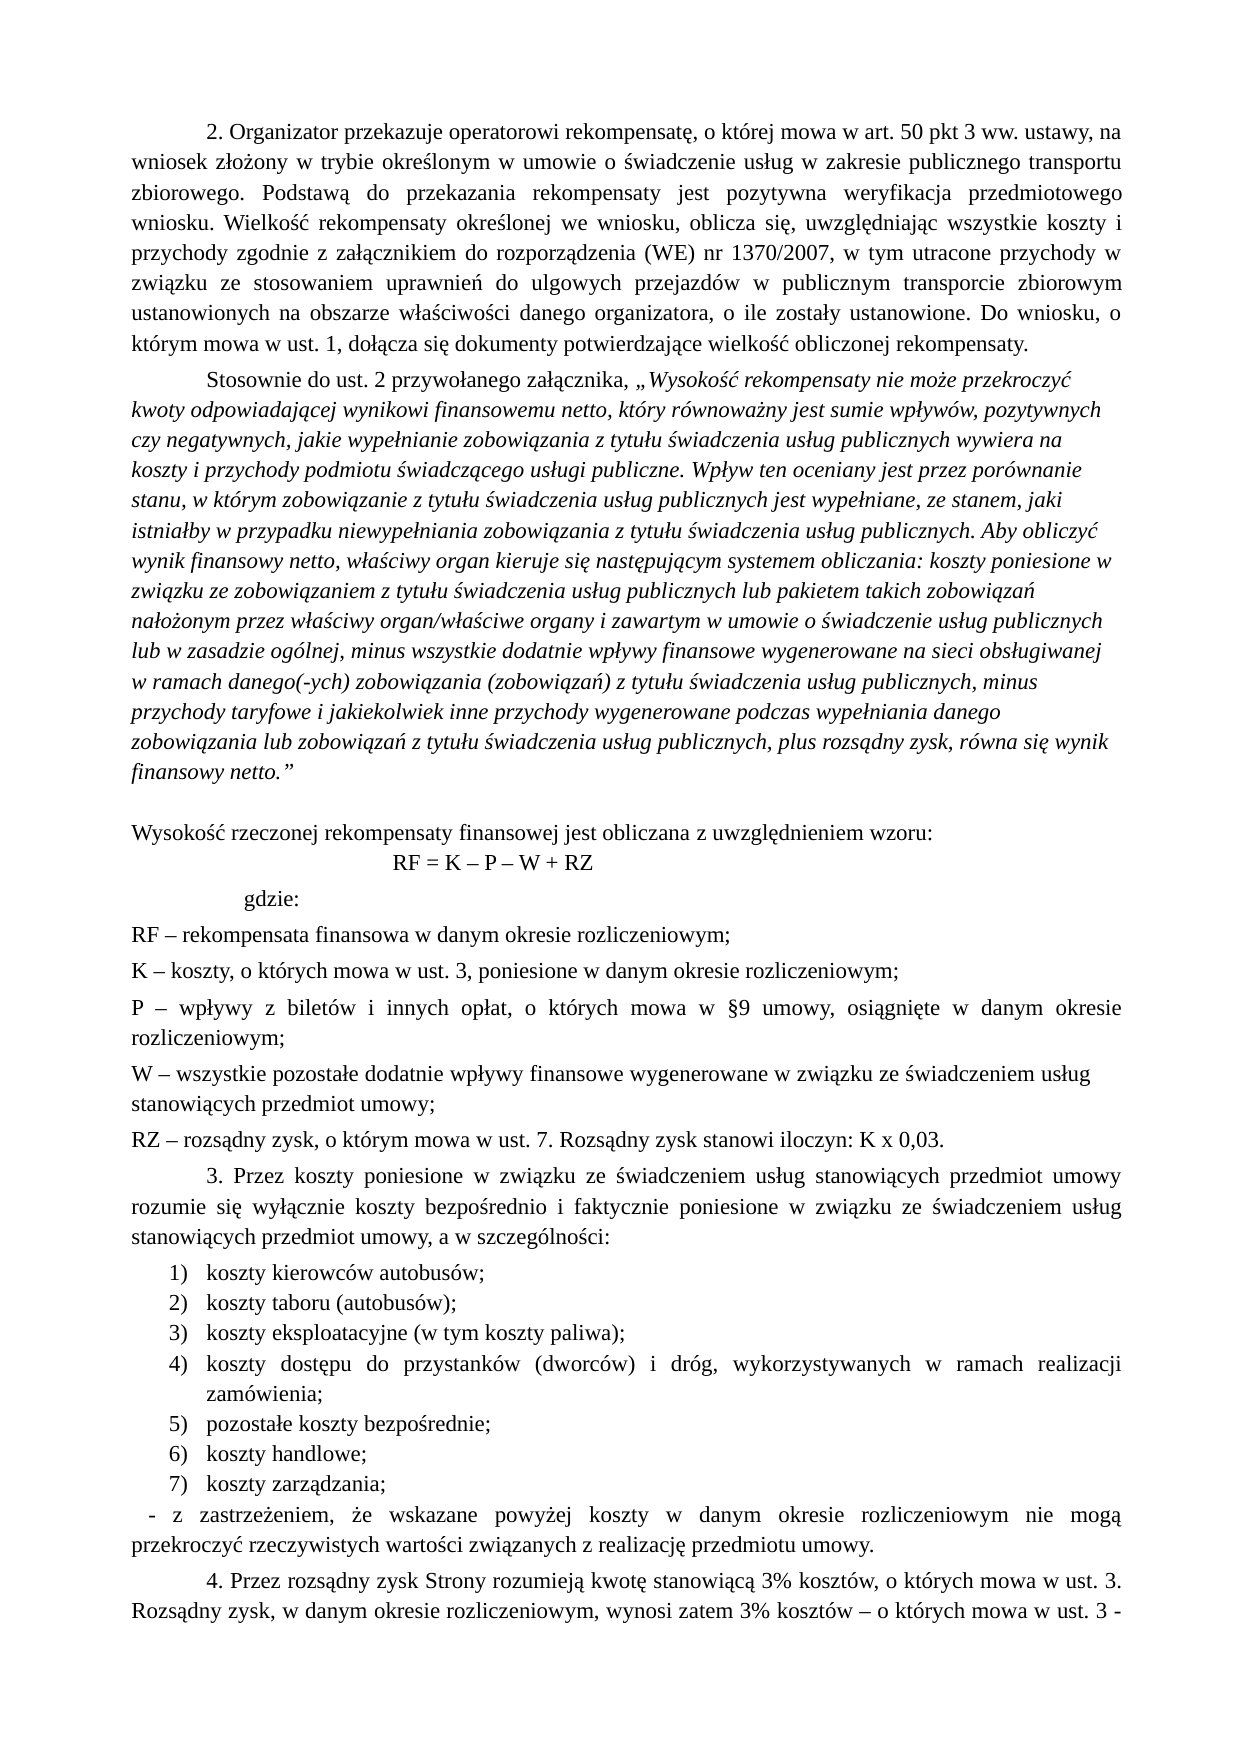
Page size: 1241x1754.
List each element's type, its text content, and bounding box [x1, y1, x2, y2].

list koszty zarządzania; [169, 1471, 1123, 1497]
text W – wszystkie pozostałe dodatnie wpływy finansowe wygenerowane w związku ze świadczeniem usług stanowiących przedmiot umowy; [131, 1060, 1092, 1117]
text K – koszty, o których mowa w ust. 3, poniesione w danym okresie rozliczeniowym; [131, 957, 1123, 984]
text Wysokość rzeczonej rekompensaty finansowej jest obliczana z uwzględnieniem wzoru: [131, 819, 1123, 845]
text RZ – rozsądny zysk, o którym mowa w ust. 7. Rozsądny zysk stanowi iloczyn: K x 0,03. [131, 1126, 1123, 1153]
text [131, 1567, 1123, 1624]
text P – wpływy z biletów i innych opłat, o których mowa w §9 umowy, osiągnięte w danym okresie rozliczeniowym; [131, 994, 1123, 1050]
list pozostałe koszty bezpośrednie; [169, 1410, 1123, 1436]
text RF – rekompensata finansowa w danym okresie rozliczeniowym; [131, 921, 1123, 948]
text gdzie: [244, 885, 1123, 912]
list koszty dostępu do przystanków (dworców) i dróg, wykorzystywanych w ramach realizacji zamówienia; [169, 1350, 1123, 1406]
list koszty taboru (autobusów); [169, 1289, 1123, 1316]
list koszty eksploatacyjne (w tym koszty paliwa); [169, 1319, 1123, 1346]
list koszty kierowców autobusów; [169, 1259, 1123, 1285]
text 3. Przez koszty poniesione w związku ze świadczeniem usług stanowiących przedmiot umowy rozumie się wyłącznie koszty bezpośrednio i faktycznie poniesione w związku ze świadczeniem usług stanowiących przedmiot umowy, a w szczególności: [131, 1162, 1123, 1249]
list koszty handlowe; [169, 1440, 1123, 1467]
text - z zastrzeżeniem, że wskazane powyżej koszty w danym okresie rozliczeniowym nie mogą przekroczyć rzeczywistych wartości związanych z realizację przedmiotu umowy. [131, 1501, 1123, 1557]
text Stosownie do ust. 2 przywołanego załącznika, „Wysokość rekompensaty nie może przekroczyć kwoty odpowiadającej wynikowi finansowemu netto, który równoważny jest sumie wpływów, pozytywnych czy negatywnych, jakie wypełnianie zobowiązania z tytułu świadczenia usług publicznych wywiera na koszty i przychody podmiotu świadczącego usługi publiczne. Wpływ ten oceniany jest przez porównanie stanu, w którym zobowiązanie z tytułu świadczenia usług publicznych jest wypełniane, ze stanem, jaki istniałby w przypadku niewypełniania zobowiązania z tytułu świadczenia usług publicznych. Aby obliczyć wynik finansowy netto, właściwy organ kieruje się następującym systemem obliczania: koszty poniesione w związku ze zobowiązaniem z tytułu świadczenia usług publicznych lub pakietem takich zobowiązań nałożonym przez właściwy organ/właściwe organy i zawartym w umowie o świadczenie usług publicznych lub w zasadzie ogólnej, minus wszystkie dodatnie wpływy finansowe wygenerowane na sieci obsługiwanej w ramach danego(-ych) zobowiązania (zobowiązań) z tytułu świadczenia usług publicznych, minus przychody taryfowe i jakiekolwiek inne przychody wygenerowane podczas wypełniania danego zobowiązania lub zobowiązań z tytułu świadczenia usług publicznych, plus rozsądny zysk, równa się wynik finansowy netto.” [131, 366, 1123, 785]
text 2. Organizator przekazuje operatorowi rekompensatę, o której mowa w art. 50 pkt 3 ww. ustawy, na wniosek złożony w trybie określonym w umowie o świadczenie usług w zakresie publicznego transportu zbiorowego. Podstawą do przekazania rekompensaty jest pozytywna weryfikacja przedmiotowego wniosku. Wielkość rekompensaty określonej we wniosku, oblicza się, uwzględniając wszystkie koszty i przychody zgodnie z załącznikiem do rozporządzenia (WE) nr 1370/2007, w tym utracone przychody w związku ze stosowaniem uprawnień do ulgowych przejazdów w publicznym transporcie zbiorowym ustanowionych na obszarze właściwości danego organizatora, o ile zostały ustanowione. Do wniosku, o którym mowa w ust. 1, dołącza się dokumenty potwierdzające wielkość obliczonej rekompensaty. [131, 118, 1123, 356]
text RF = K – P – W + RZ [244, 849, 1123, 875]
